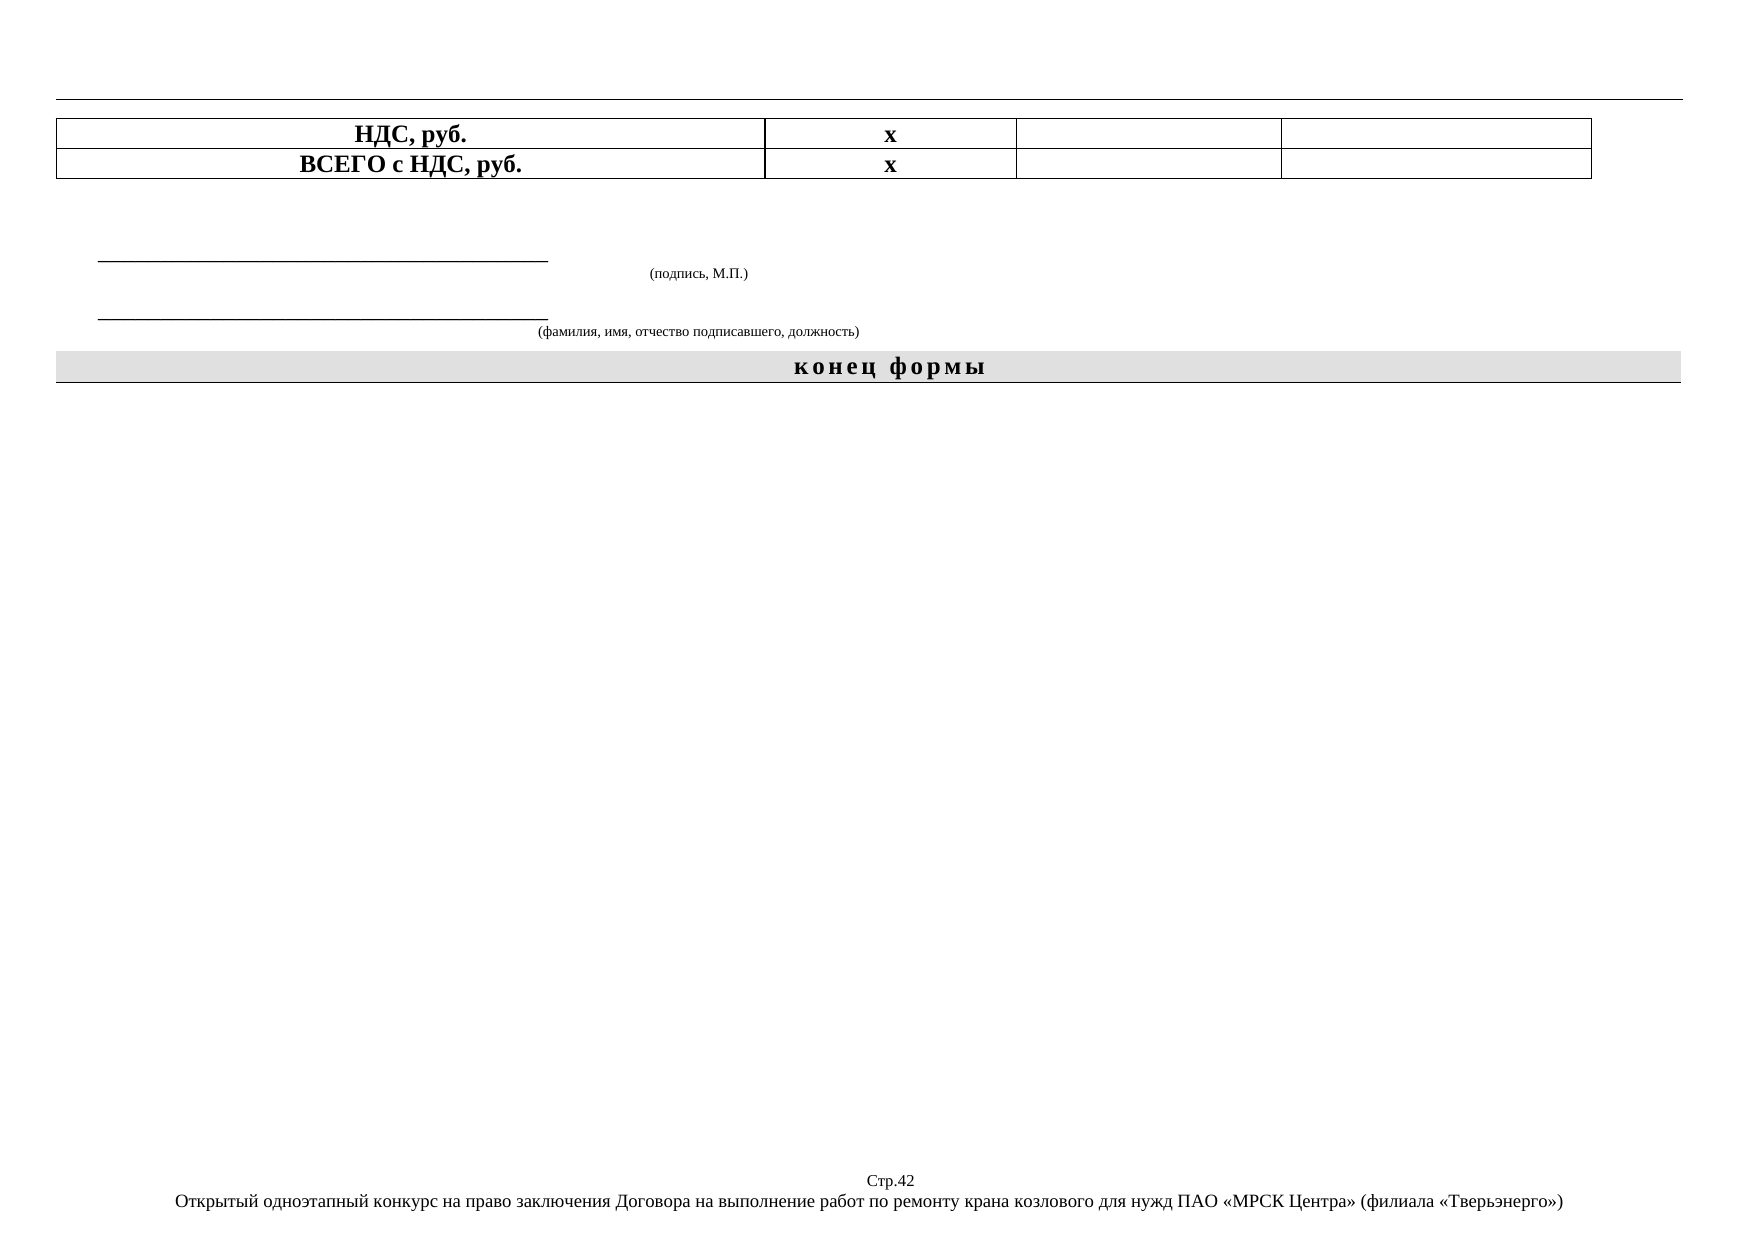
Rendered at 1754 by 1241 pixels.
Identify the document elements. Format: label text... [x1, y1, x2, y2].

table_cell х [766, 149, 1016, 178]
text ____________________________________ [56, 236, 1683, 265]
table_cell х [766, 119, 1016, 148]
table_cell [1017, 119, 1281, 148]
text (фамилия, имя, отчество подписавшего, должность) [56, 322, 1299, 351]
table_cell НДС, руб. [57, 119, 764, 148]
table_cell ВСЕГО с НДС, руб. [57, 149, 764, 178]
text (подпись, М.П.) [56, 265, 1299, 294]
table_cell [1282, 149, 1591, 178]
text конец формы [56, 351, 1681, 382]
table_cell [1017, 149, 1281, 178]
text ____________________________________ [56, 294, 1683, 322]
table_cell [1282, 119, 1591, 148]
